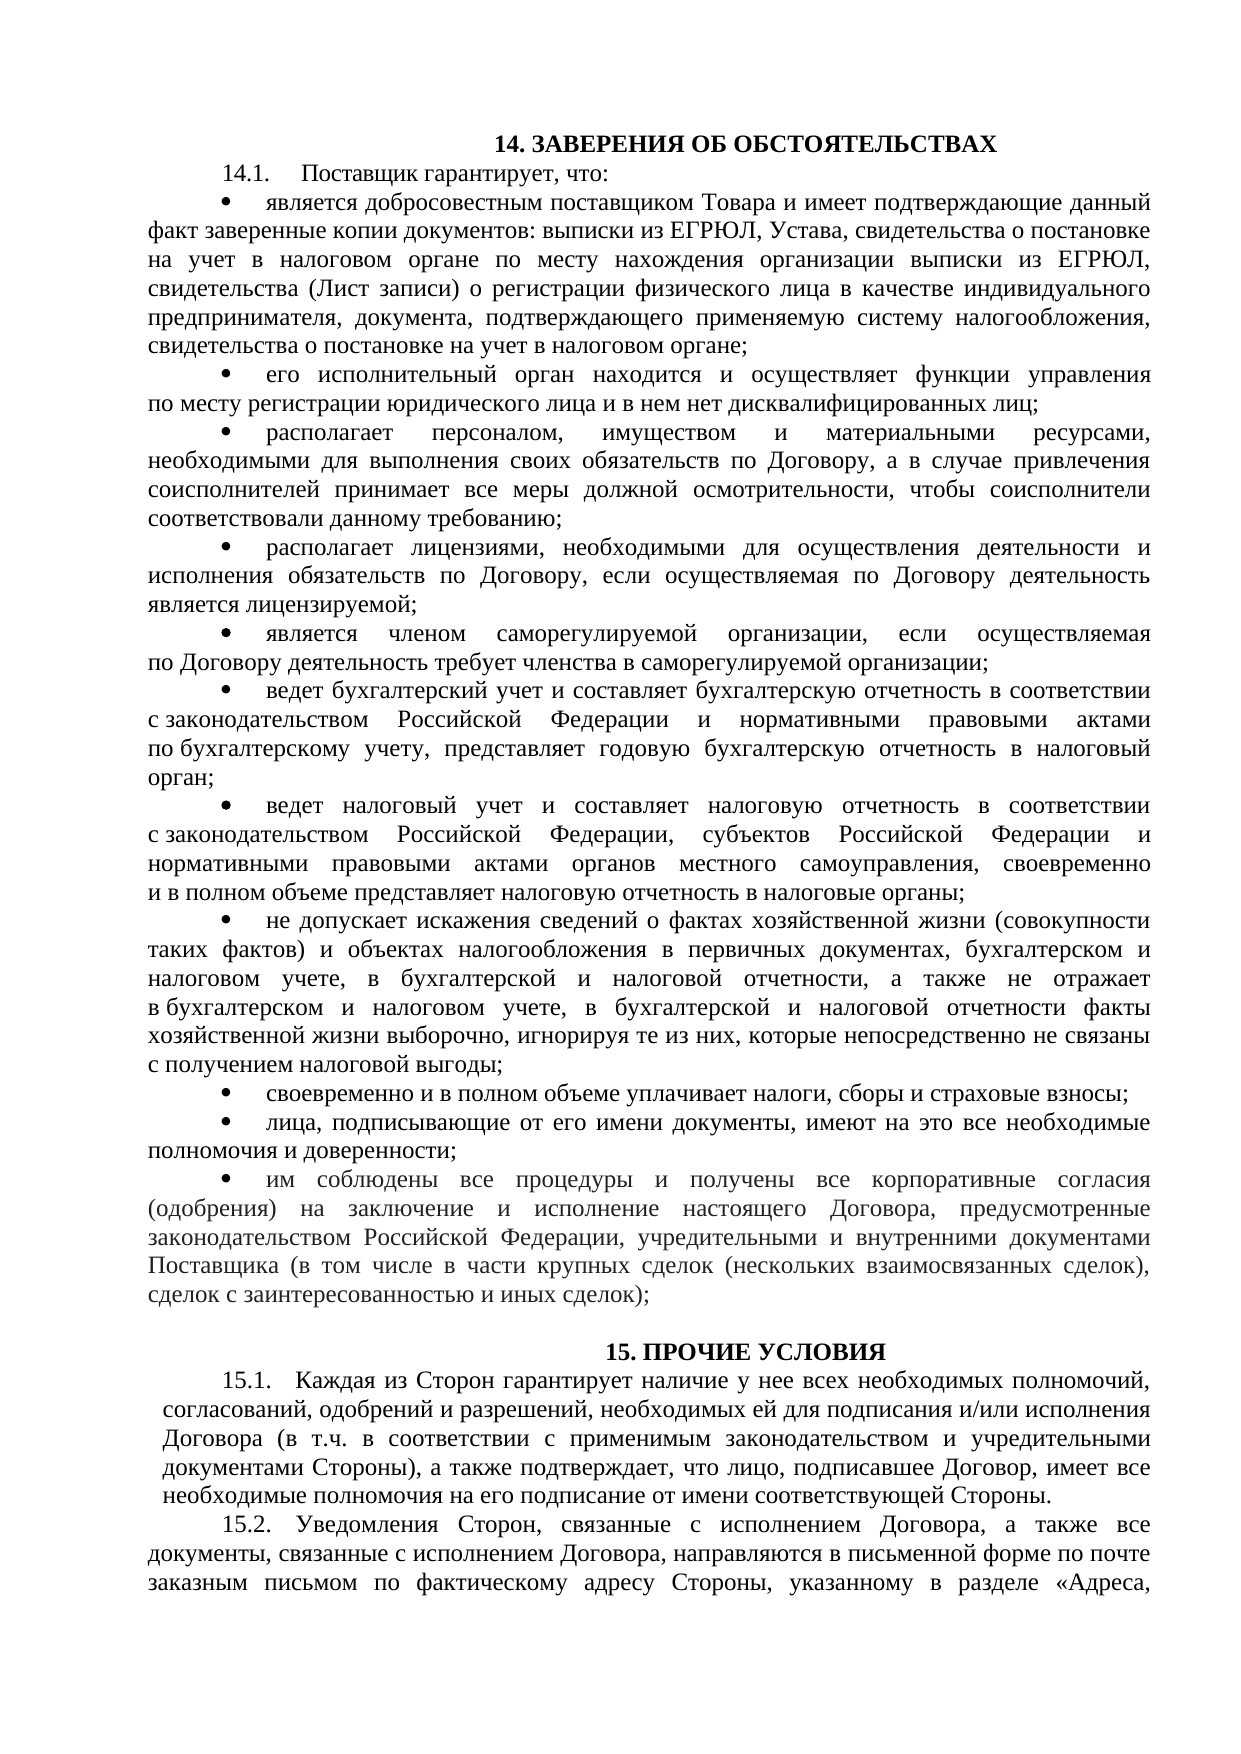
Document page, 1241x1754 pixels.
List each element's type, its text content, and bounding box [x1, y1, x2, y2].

list является членом саморегулируемой организации, если осуществляемая по Договору деятельность требует членства в саморегулируемой организации; [148, 618, 1152, 676]
list лица, подписывающие от его имени документы, имеют на это все необходимые полномочия и доверенности; [148, 1107, 1152, 1164]
list ЗАВЕРЕНИЯ ОБ ОБСТОЯТЕЛЬСТВАХ [340, 129, 1152, 158]
list располагает лицензиями, необходимыми для осуществления деятельности и исполнения обязательств по Договору, если осуществляемая по Договору деятельность является лицензируемой; [148, 532, 1152, 618]
list располагает персоналом, имуществом и материальными ресурсами, необходимыми для выполнения своих обязательств по Договору, а в случае привлечения соисполнителей принимает все меры должной осмотрительности, чтобы соисполнители соответствовали данному требованию; [148, 417, 1152, 532]
list ведет бухгалтерский учет и составляет бухгалтерскую отчетность в соответствии с законодательством Российской Федерации и нормативными правовыми актами по бухгалтерскому учету, представляет годовую бухгалтерскую отчетность в налоговый орган; [148, 676, 1152, 791]
list им соблюдены все процедуры и получены все корпоративные согласия (одобрения) на заключение и исполнение настоящего Договора, предусмотренные законодательством Российской Федерации, учредительными и внутренними документами Поставщика (в том числе в части крупных сделок (нескольких взаимосвязанных сделок), сделок с заинтересованностью и иных сделок); [148, 1164, 1152, 1308]
list является добросовестным поставщиком Товара и имеет подтверждающие данный факт заверенные копии документов: выписки из ЕГРЮЛ, Устава, свидетельства о постановке на учет в налоговом органе по месту нахождения организации выписки из ЕГРЮЛ, свидетельства (Лист записи) о регистрации физического лица в качестве индивидуального предпринимателя, документа, подтверждающего применяемую систему налогообложения, свидетельства о постановке на учет в налоговом органе; [148, 187, 1152, 359]
list Поставщик гарантирует, что: [148, 158, 1152, 187]
list Каждая из Сторон гарантирует наличие у нее всех необходимых полномочий, согласований, одобрений и разрешений, необходимых ей для подписания и/или исполнения Договора (в т.ч. в соответствии с применимым законодательством и учредительными документами Стороны), а также подтверждает, что лицо, подписавшее Договор, имеет все необходимые полномочия на его подписание от имени соответствующей Стороны. [162, 1366, 1152, 1509]
list его исполнительный орган находится и осуществляет функции управления по месту регистрации юридического лица и в нем нет дисквалифицированных лиц; [148, 359, 1152, 417]
list своевременно и в полном объеме уплачивает налоги, сборы и страховые взносы; [148, 1078, 1152, 1107]
subtitle Прочие условия [340, 1337, 1152, 1366]
list не допускает искажения сведений о фактах хозяйственной жизни (совокупности таких фактов) и объектах налогообложения в первичных документах, бухгалтерском и налоговом учете, в бухгалтерской и налоговой отчетности, а также не отражает в бухгалтерском и налоговом учете, в бухгалтерской и налоговой отчетности факты хозяйственной жизни выборочно, игнорируя те из них, которые непосредственно не связаны с получением налоговой выгоды; [148, 906, 1152, 1078]
list ведет налоговый учет и составляет налоговую отчетность в соответствии с законодательством Российской Федерации, субъектов Российской Федерации и нормативными правовыми актами органов местного самоуправления, своевременно и в полном объеме представляет налоговую отчетность в налоговые органы; [148, 791, 1152, 906]
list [148, 1509, 1152, 1596]
